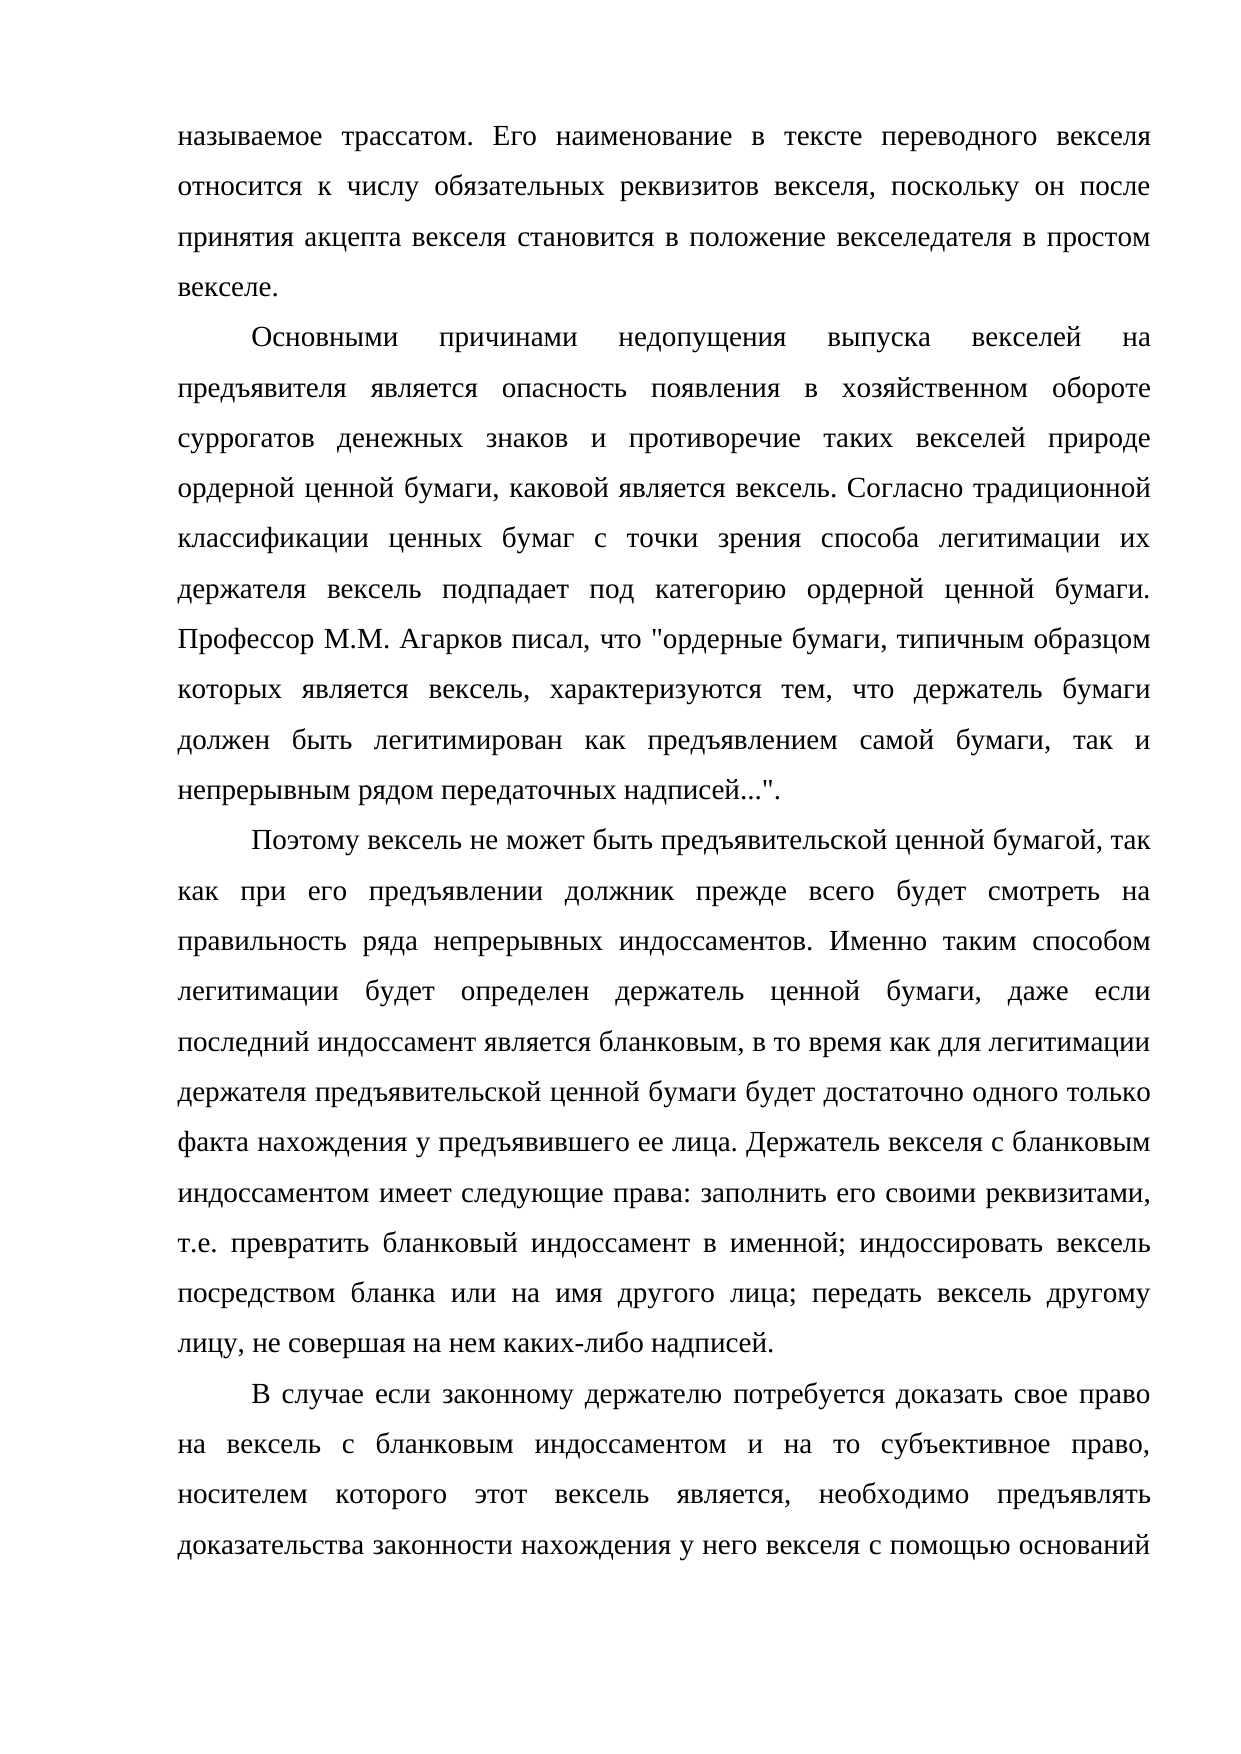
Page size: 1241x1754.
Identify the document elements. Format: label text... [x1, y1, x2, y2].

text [177, 118, 1152, 303]
text Основными причинами недопущения выпуска векселей на предъявителя является опасность появления в хозяйственном обороте суррогатов денежных знаков и противоречие таких векселей природе ордерной ценной бумаги, каковой является вексель. Согласно традиционной классификации ценных бумаг с точки зрения способа легитимации их держателя вексель подпадает под категорию ордерной ценной бумаги. Профессор М.М. Агарков писал, что "ордерные бумаги, типичным образцом которых является вексель, характеризуются тем, что держатель бумаги должен быть легитимирован как предъявлением самой бумаги, так и непрерывным рядом передаточных надписей...". [177, 319, 1152, 806]
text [177, 1376, 1152, 1560]
text Поэтому вексель не может быть предъявительской ценной бумагой, так как при его предъявлении должник прежде всего будет смотреть на правильность ряда непрерывных индоссаментов. Именно таким способом легитимации будет определен держатель ценной бумаги, даже если последний индоссамент является бланковым, в то время как для легитимации держателя предъявительской ценной бумаги будет достаточно одного только факта нахождения у предъявившего ее лица. Держатель векселя с бланковым индоссаментом имеет следующие права: заполнить его своими реквизитами, т.е. превратить бланковый индоссамент в именной; индоссировать вексель посредством бланка или на имя другого лица; передать вексель другому лицу, не совершая на нем каких-либо надписей. [177, 822, 1152, 1359]
